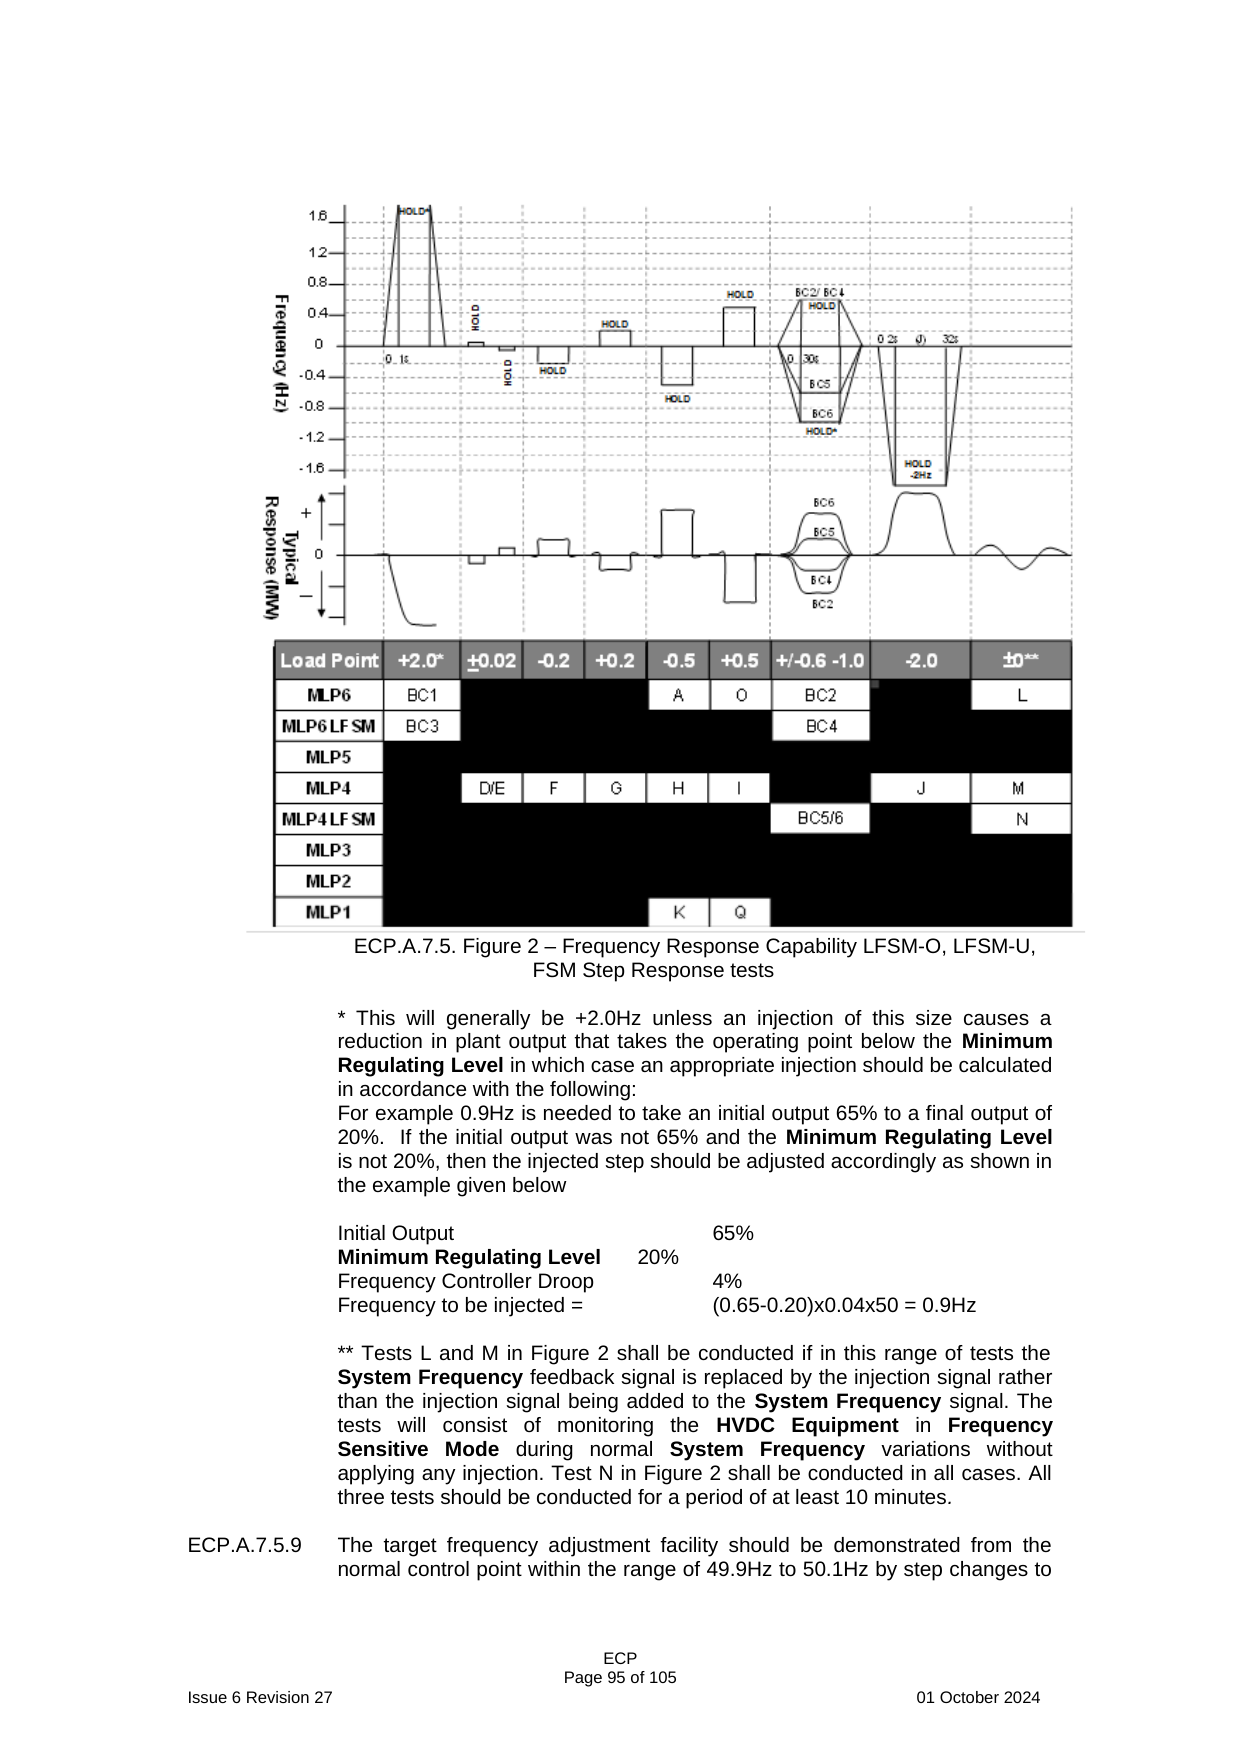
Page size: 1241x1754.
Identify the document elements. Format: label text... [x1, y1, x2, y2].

text * This will generally be +2.0Hz unless an injection of this size causes a reduction in plant output that takes the operating point below the Minimum Regulating Level in which case an appropriate injection should be calculated in accordance with the following: [337, 1005, 1053, 1101]
text ECP.A.7.5. Figure 2 – Frequency Response Capability LFSM-O, LFSM-U, FSM Step Response tests [254, 934, 1053, 981]
text Frequency to be injected = (0.65-0.20)x0.04x50 = 0.9Hz [337, 1293, 1053, 1317]
text Frequency Controller Droop 4% [337, 1269, 1053, 1293]
text ** Tests L and M in Figure 2 shall be conducted if in this range of tests the System Frequency feedback signal is replaced by the injection signal rather than the injection signal being added to the System Frequency signal. The tests will consist of monitoring the HVDC Equipment in Frequency Sensitive Mode during normal System Frequency variations without applying any injection. Test N in Figure 2 shall be conducted in all cases. All three tests should be conducted for a period of at least 10 minutes. [337, 1341, 1053, 1508]
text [187, 1532, 1053, 1580]
text For example 0.9Hz is needed to take an initial output 65% to a final output of 20%. If the initial output was not 65% and the Minimum Regulating Level is not 20%, then the injected step should be adjusted accordingly as shown in the example given below [337, 1101, 1053, 1197]
text Minimum Regulating Level 20% [337, 1245, 1053, 1269]
text Initial Output 65% [337, 1221, 1053, 1245]
picture [246, 197, 1086, 934]
